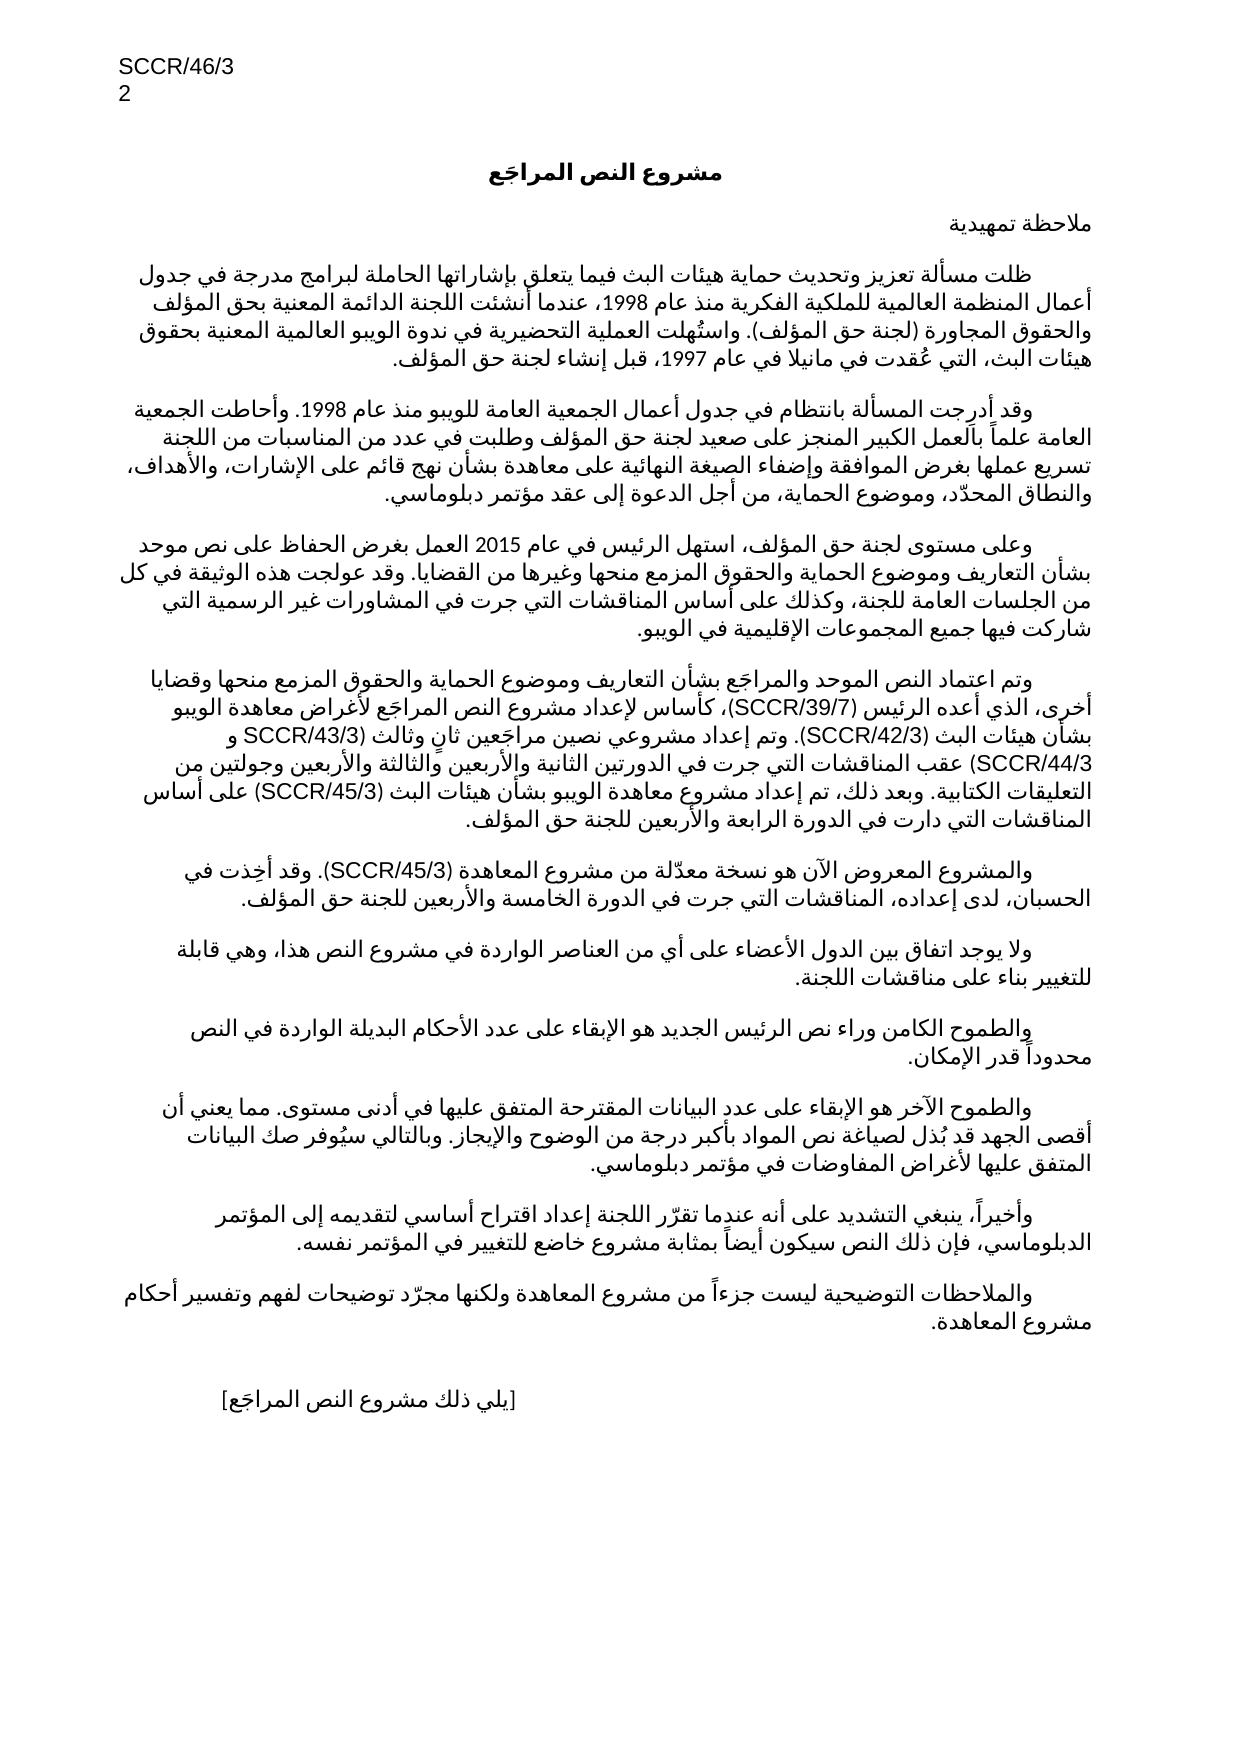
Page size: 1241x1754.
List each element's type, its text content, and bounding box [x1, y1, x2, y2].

text والمشروع المعروض الآن هو نسخة معدّلة من مشروع المعاهدة (SCCR/45/3). وقد أخِذت في الحسبان، لدى إعداده، المناقشات التي جرت في الدورة الخامسة والأربعين للجنة حق المؤلف. [118, 856, 1092, 912]
text والطموح الكامن وراء نص الرئيس الجديد هو الإبقاء على عدد الأحكام البديلة الواردة في النص محدوداً قدر الإمكان. [118, 1014, 1092, 1070]
text ظلت مسألة تعزيز وتحديث حماية هيئات البث فيما يتعلق بإشاراتها الحاملة لبرامج مدرجة في جدول أعمال المنظمة العالمية للملكية الفكرية منذ عام 1998، عندما أنشئت اللجنة الدائمة المعنية بحق المؤلف والحقوق المجاورة (لجنة حق المؤلف). واستُهلت العملية التحضيرية في ندوة الويبو العالمية المعنية بحقوق هيئات البث، التي عُقدت في مانيلا في عام 1997، قبل إنشاء لجنة حق المؤلف. [118, 260, 1092, 372]
text ولا يوجد اتفاق بين الدول الأعضاء على أي من العناصر الواردة في مشروع النص هذا، وهي قابلة للتغيير بناء على مناقشات اللجنة. [118, 935, 1092, 991]
text وعلى مستوى لجنة حق المؤلف، استهل الرئيس في عام 2015 العمل بغرض الحفاظ على نص موحد بشأن التعاريف وموضوع الحماية والحقوق المزمع منحها وغيرها من القضايا. وقد عولجت هذه الوثيقة في كل من الجلسات العامة للجنة، وكذلك على أساس المناقشات التي جرت في المشاورات غير الرسمية التي شاركت فيها جميع المجموعات الإقليمية في الويبو. [118, 530, 1092, 642]
text وتم اعتماد النص الموحد والمراجَع بشأن التعاريف وموضوع الحماية والحقوق المزمع منحها وقضايا أخرى، الذي أعده الرئيس (SCCR/39/7)، كأساس لإعداد مشروع النص المراجَع لأغراض معاهدة الويبو بشأن هيئات البث (SCCR/42/3). وتم إعداد مشروعي نصين مراجَعين ثانٍ وثالث (SCCR/43/3 وSCCR/44/3) عقب المناقشات التي جرت في الدورتين الثانية والأربعين والثالثة والأربعين وجولتين من التعليقات الكتابية. وبعد ذلك، تم إعداد مشروع معاهدة الويبو بشأن هيئات البث (SCCR/45/3) على أساس المناقشات التي دارت في الدورة الرابعة والأربعين للجنة حق المؤلف. [118, 665, 1092, 833]
text والملاحظات التوضيحية ليست جزءاً من مشروع المعاهدة ولكنها مجرّد توضيحات لفهم وتفسير أحكام مشروع المعاهدة. [118, 1279, 1092, 1335]
text [يلي ذلك مشروع النص المراجَع] [118, 1385, 516, 1413]
text مشروع النص المراجَع [118, 158, 1092, 187]
text وقد أدرِجت المسألة بانتظام في جدول أعمال الجمعية العامة للويبو منذ عام 1998. وأحاطت الجمعية العامة علماً بالعمل الكبير المنجز على صعيد لجنة حق المؤلف وطلبت في عدد من المناسبات من اللجنة تسريع عملها بغرض الموافقة وإضفاء الصيغة النهائية على معاهدة بشأن نهج قائم على الإشارات، والأهداف، والنطاق المحدّد، وموضوع الحماية، من أجل الدعوة إلى عقد مؤتمر دبلوماسي. [118, 395, 1092, 507]
text وأخيراً، ينبغي التشديد على أنه عندما تقرّر اللجنة إعداد اقتراح أساسي لتقديمه إلى المؤتمر الدبلوماسي، فإن ذلك النص سيكون أيضاً بمثابة مشروع خاضع للتغيير في المؤتمر نفسه. [118, 1200, 1092, 1256]
text ملاحظة تمهيدية [118, 209, 1092, 237]
text والطموح الآخر هو الإبقاء على عدد البيانات المقترحة المتفق عليها في أدنى مستوى. مما يعني أن أقصى الجهد قد بُذل لصياغة نص المواد بأكبر درجة من الوضوح والإيجاز. وبالتالي سيُوفر صك البيانات المتفق عليها لأغراض المفاوضات في مؤتمر دبلوماسي. [118, 1093, 1092, 1177]
